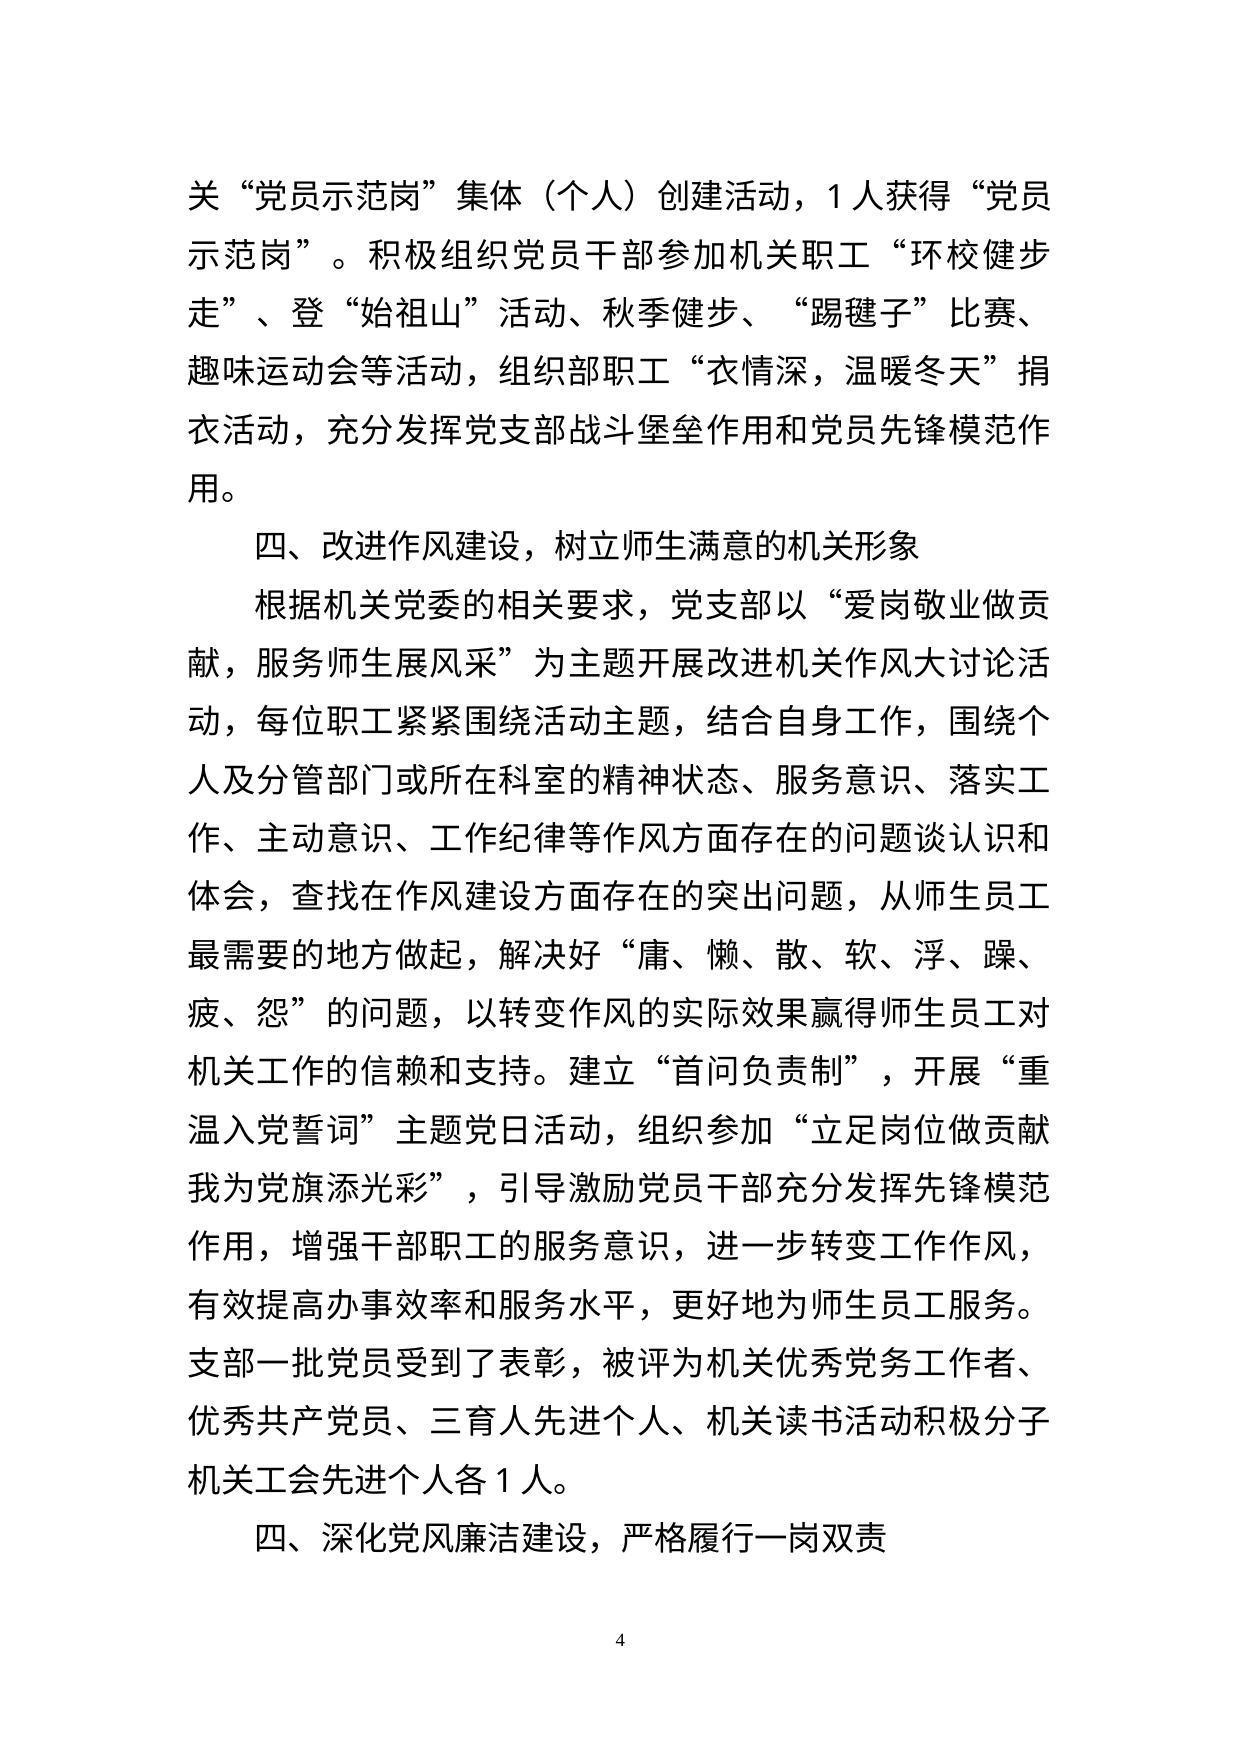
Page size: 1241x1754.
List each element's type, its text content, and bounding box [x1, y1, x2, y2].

text 四、深化党风廉洁建设，严格履行一岗双责 [187, 1504, 1053, 1562]
text 根据机关党委的相关要求，党支部以“爱岗敬业做贡献，服务师生展风采”为主题开展改进机关作风大讨论活动，每位职工紧紧围绕活动主题，结合自身工作，围绕个人及分管部门或所在科室的精神状态、服务意识、落实工作、主动意识、工作纪律等作风方面存在的问题谈认识和体会，查找在作风建设方面存在的突出问题，从师生员工最需要的地方做起，解决好“庸、懒、散、软、浮、躁、疲、怨”的问题，以转变作风的实际效果赢得师生员工对机关工作的信赖和支持。建立“首问负责制”，开展“重温入党誓词”主题党日活动，组织参加“立足岗位做贡献，我为党旗添光彩”，引导激励党员干部充分发挥先锋模范作用，增强干部职工的服务意识，进一步转变工作作风，有效提高办事效率和服务水平，更好地为师生员工服务。支部一批党员受到了表彰，被评为机关优秀党务工作者、优秀共产党员、三育人先进个人、机关读书活动积极分子、机关工会先进个人各1人。 [187, 570, 1053, 1504]
text 四、改进作风建设，树立师生满意的机关形象 [187, 512, 1053, 570]
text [187, 162, 1053, 512]
